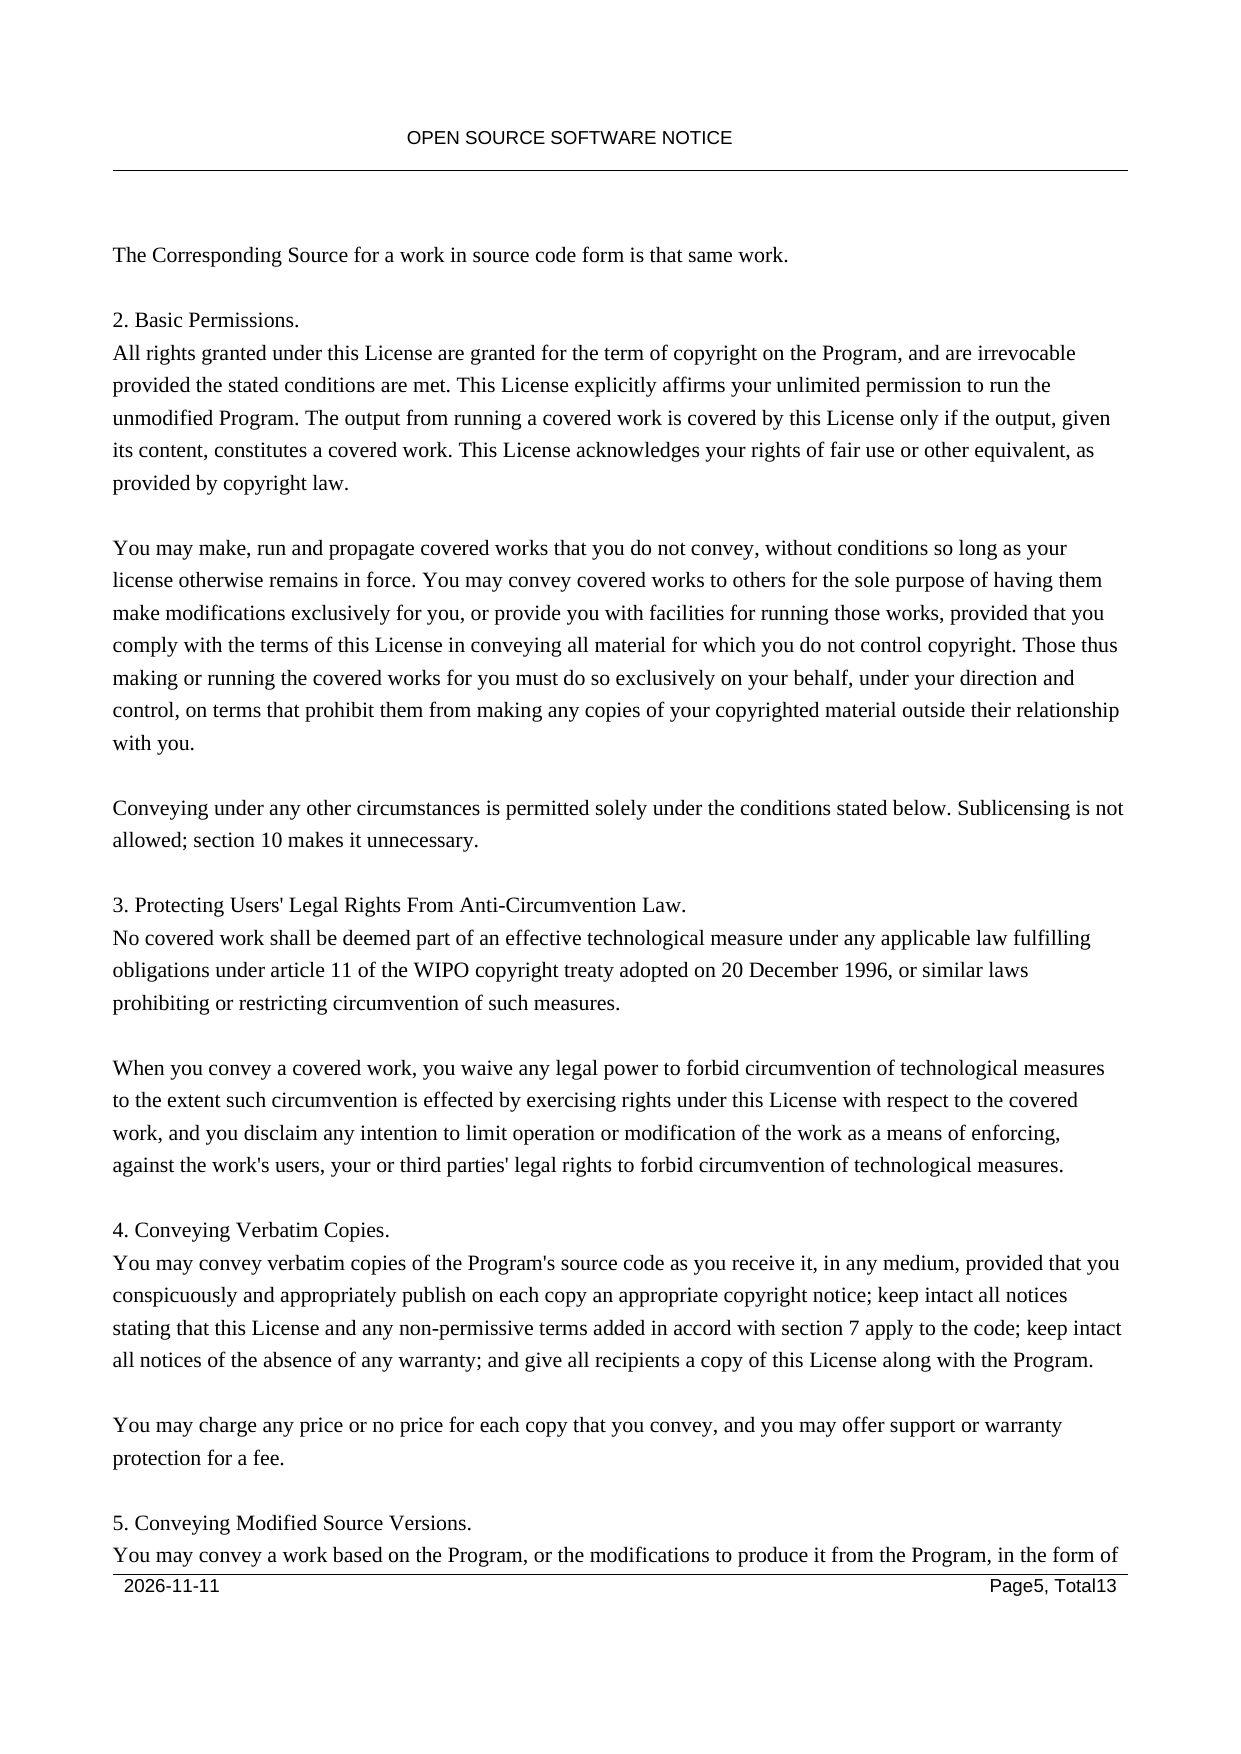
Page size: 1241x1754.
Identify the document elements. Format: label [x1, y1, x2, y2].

text [112, 206, 1128, 1571]
